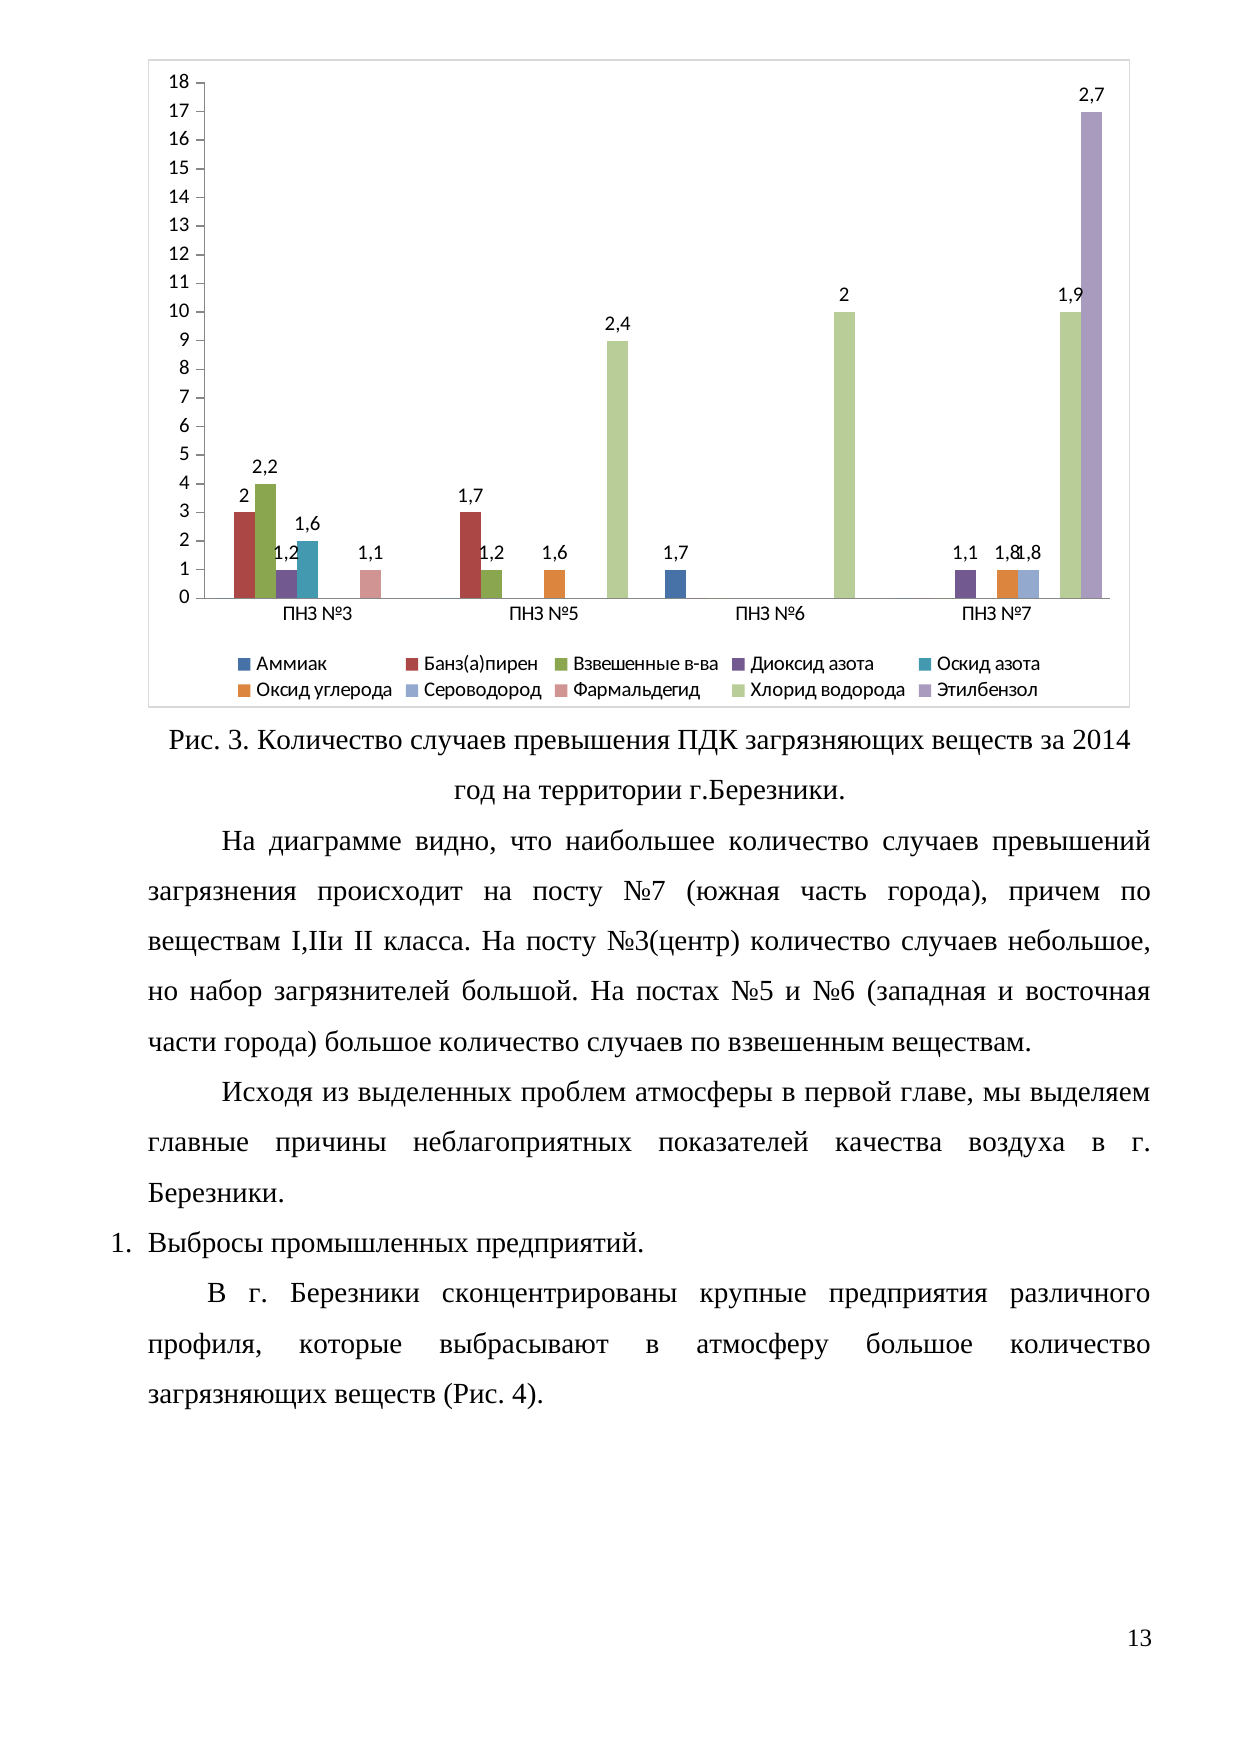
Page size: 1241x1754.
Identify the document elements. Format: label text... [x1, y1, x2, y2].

text Исходя из выделенных проблем атмосферы в первой главе, мы выделяем главные причины неблагоприятных показателей качества воздуха в г. Березники. [148, 1074, 1152, 1208]
text Рис. 3. Количество случаев превышения ПДК загрязняющих веществ за 2014 год на территории г.Березники. [148, 722, 1152, 806]
list Выбросы промышленных предприятий. [110, 1225, 1152, 1259]
text В г. Березники сконцентрированы крупные предприятия различного профиля, которые выбрасывают в атмосферу большое количество загрязняющих веществ (Рис. 4). [148, 1275, 1152, 1409]
text На диаграмме видно, что наибольшее количество случаев превышений загрязнения происходит на посту №7 (южная часть города), причем по веществам I,IIи II класса. На посту №3(центр) количество случаев небольшое, но набор загрязнителей большой. На постах №5 и №6 (западная и восточная части города) большое количество случаев по взвешенным веществам. [148, 823, 1152, 1057]
